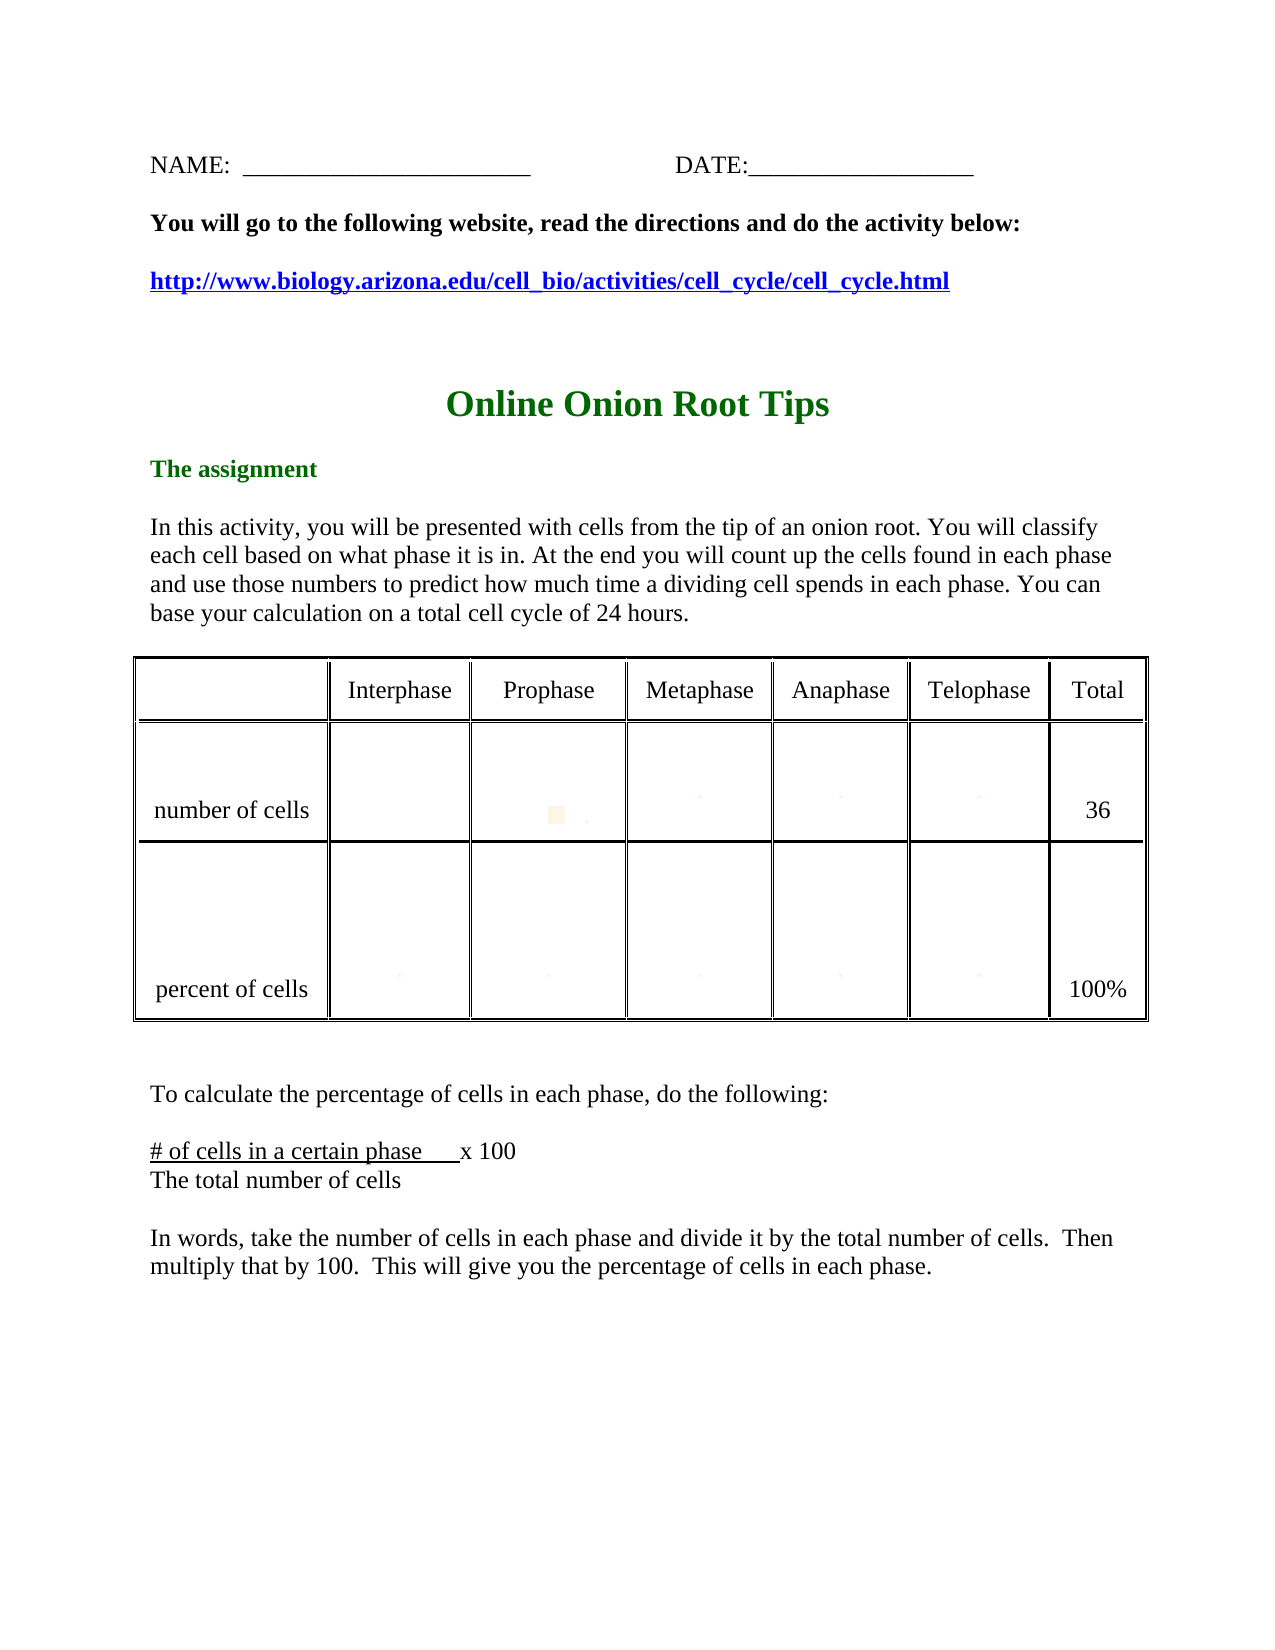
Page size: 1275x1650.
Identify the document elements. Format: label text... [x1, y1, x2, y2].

table_cell 100% [1049, 840, 1145, 1018]
text # of cells in a certain phase x 100 [150, 1136, 1125, 1165]
picture [548, 806, 565, 824]
text In this activity, you will be presented with cells from the tip of an onion root. You will classify each cell based on what phase it is in. At the end you will count up the cells found in each phase and use those numbers to predict how much time a dividing cell spends in each phase. You can base your calculation on a total cell cycle of 24 hours. [150, 512, 1125, 627]
text To calculate the percentage of cells in each phase, do the following: [150, 1079, 1125, 1108]
table_cell 36 [1051, 719, 1146, 840]
text NAME: _______________________ DATE:__________________ [150, 150, 1125, 179]
table_header Interphase [329, 659, 471, 719]
text http://www.biology.arizona.edu/cell_bio/activities/cell_cycle/cell_cycle.html [150, 266, 1125, 294]
table_header Anaphase [773, 658, 909, 719]
table_header Prophase [471, 659, 627, 719]
table_cell [472, 723, 625, 840]
table_cell [911, 723, 1048, 840]
text The assignment [150, 454, 1125, 483]
text You will go to the following website, read the directions and do the activity below: [150, 208, 1125, 237]
table_header Metaphase [627, 659, 773, 719]
table_cell [329, 843, 471, 1018]
table_cell [471, 843, 627, 1018]
table_header Telophase [909, 658, 1049, 719]
table_cell [331, 723, 469, 840]
text In words, take the number of cells in each phase and divide it by the total number of cells. Then multiply that by 100. This will give you the percentage of cells in each phase. [150, 1223, 1125, 1280]
text Online Onion Root Tips [150, 382, 1125, 425]
table_cell [774, 723, 907, 840]
text The total number of cells [150, 1165, 1125, 1194]
table_header Total [1049, 659, 1145, 719]
table_cell number of cells [136, 719, 327, 840]
table_cell [773, 840, 909, 1018]
table_cell [909, 843, 1049, 1018]
table_cell [627, 843, 773, 1018]
table_header [136, 658, 329, 719]
table_cell percent of cells [136, 840, 329, 1018]
table_cell [628, 723, 771, 840]
